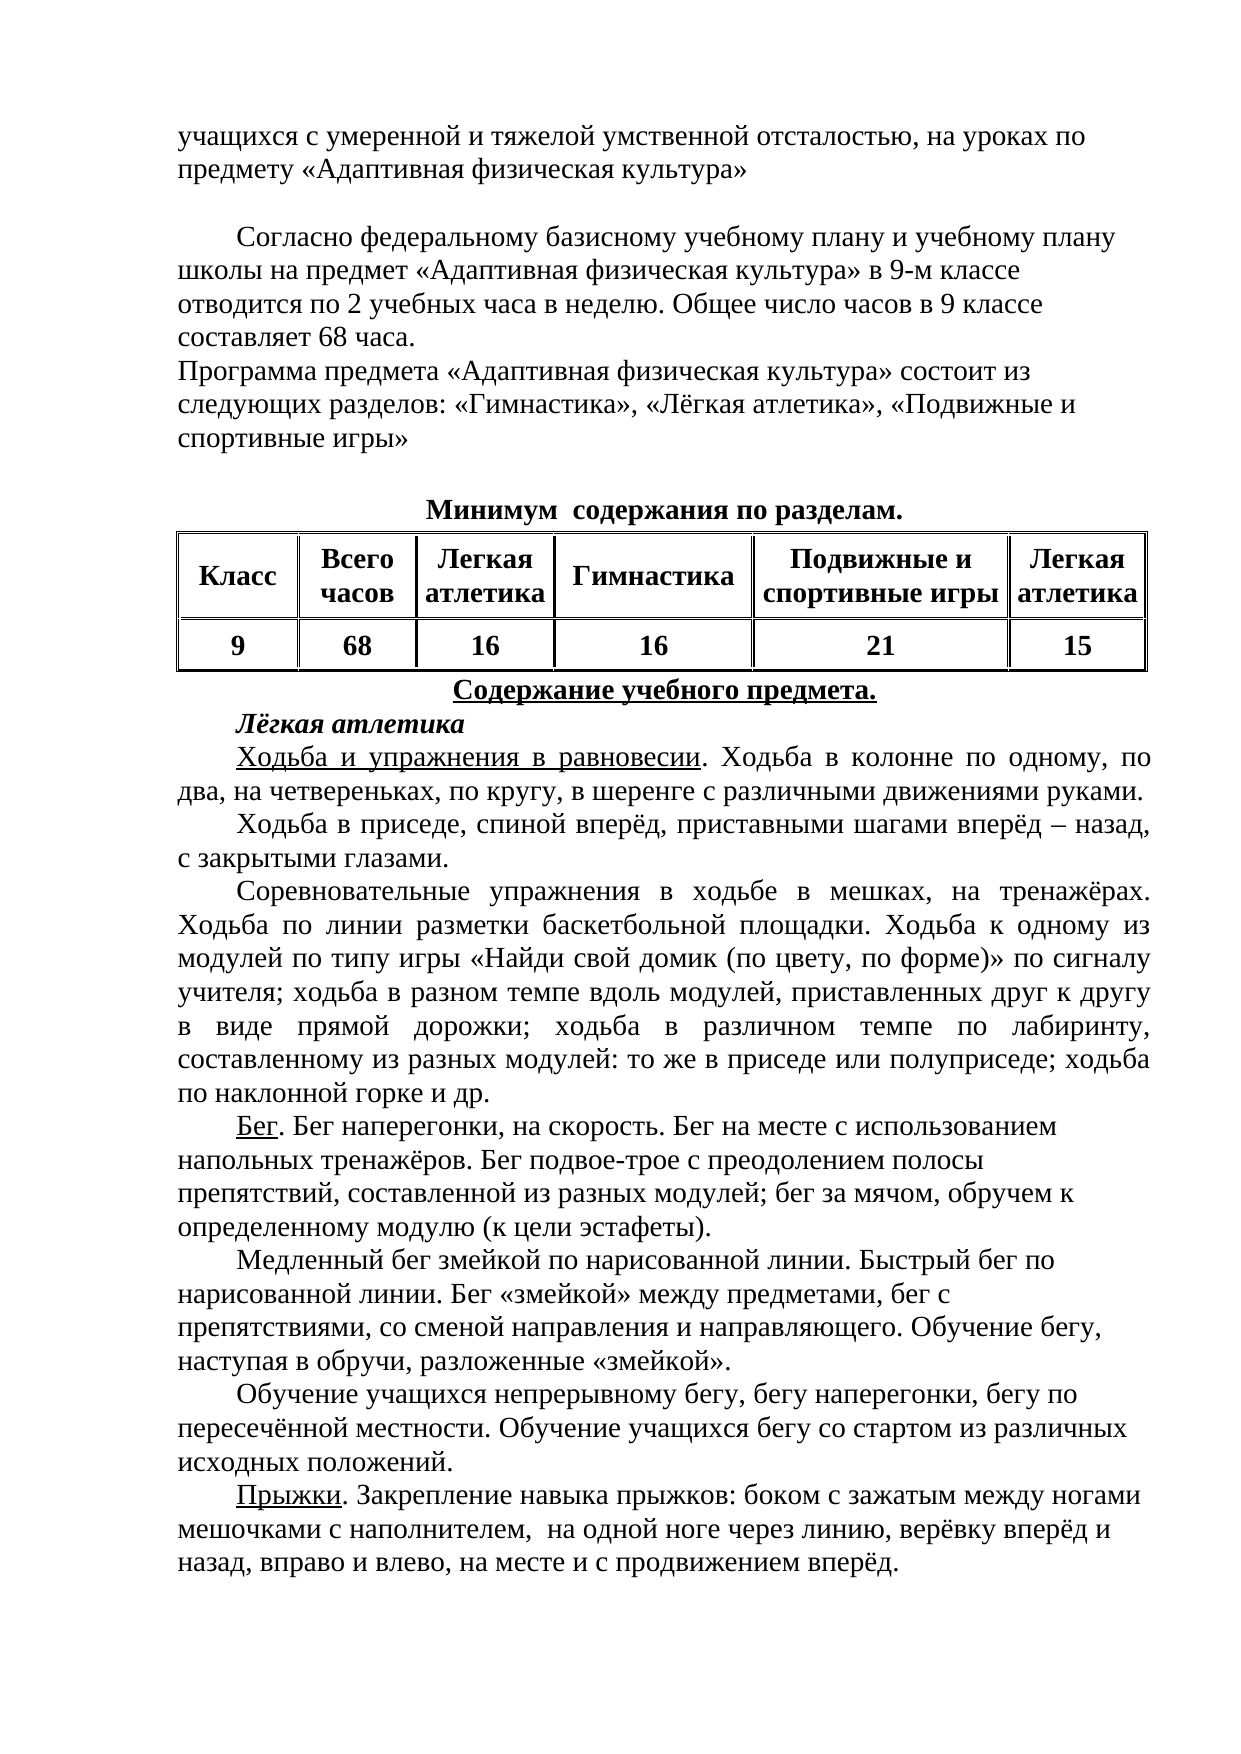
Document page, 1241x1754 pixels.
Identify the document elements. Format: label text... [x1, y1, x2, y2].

text Минимум содержания по разделам. [177, 492, 1152, 526]
text Ходьба в приседе, спиной вперёд, приставными шагами вперёд – назад, с закрытыми глазами. [177, 806, 1152, 873]
text Ходьба и упражнения в равновесии. Ходьба в колонне по одному, по два, на четвереньках, по кругу, в шеренге с различными движениями руками. [177, 739, 1152, 806]
text Бег. Бег наперегонки, на скорость. Бег на месте с использованием напольных тренажёров. Бег подвое-трое с преодолением полосы препятствий, составленной из разных модулей; бег за мячом, обручем к определенному модулю (к цели эстафеты). [177, 1108, 1152, 1242]
table_header Легкая атлетика [416, 532, 554, 617]
table_header Гимнастика [554, 532, 753, 617]
text Обучение учащихся непрерывному бегу, бегу наперегонки, бегу по пересечённой местности. Обучение учащихся бегу со стартом из различных исходных положений. [177, 1377, 1152, 1477]
text Прыжки. Закрепление навыка прыжков: боком с зажатым между ногами мешочками с наполнителем, на одной ноге через линию, верёвку вперёд и назад, вправо и влево, на месте и с продвижением вперёд. [177, 1477, 1152, 1578]
text Медленный бег змейкой по нарисованной линии. Быстрый бег по нарисованной линии. Бег «змейкой» между предметами, бег с препятствиями, со сменой направления и направляющего. Обучение бегу, наступая в обручи, разложенные «змейкой». [177, 1242, 1152, 1377]
table_header Всего часов [299, 534, 416, 617]
table_cell 21 [753, 617, 1009, 669]
text Лёгкая атлетика [177, 706, 1152, 739]
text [177, 118, 1152, 185]
table_header Легкая атлетика [1009, 534, 1144, 617]
table_cell 15 [1009, 617, 1146, 669]
text Программа предмета «Адаптивная физическая культура» состоит из следующих разделов: «Гимнастика», «Лёгкая атлетика», «Подвижные и спортивные игры» [177, 353, 1152, 453]
table_cell 16 [554, 617, 753, 669]
text Содержание учебного предмета. [177, 672, 1152, 706]
table_cell 68 [299, 620, 416, 669]
text Соревновательные упражнения в ходьбе в мешках, на тренажёрах. Ходьба по линии разметки баскетбольной площадки. Ходьба к одному из модулей по типу игры «Найди свой домик (по цвету, по форме)» по сигналу учителя; ходьба в разном темпе вдоль модулей, приставленных друг к другу в виде прямой дорожки; ходьба в различном темпе по лабиринту, составленному из разных модулей: то же в приседе или полуприседе; ходьба по наклонной горке и др. [177, 873, 1152, 1108]
text Согласно федеральному базисному учебному плану и учебному плану школы на предмет «Адаптивная физическая культура» в 9-м классе отводится по 2 учебных часа в неделю. Общее число часов в 9 классе составляет 68 часа. [177, 219, 1152, 353]
table_header Подвижные и спортивные игры [753, 532, 1009, 617]
table_header Класс [179, 534, 298, 617]
table_cell 16 [416, 620, 554, 669]
table_cell 9 [177, 617, 298, 669]
